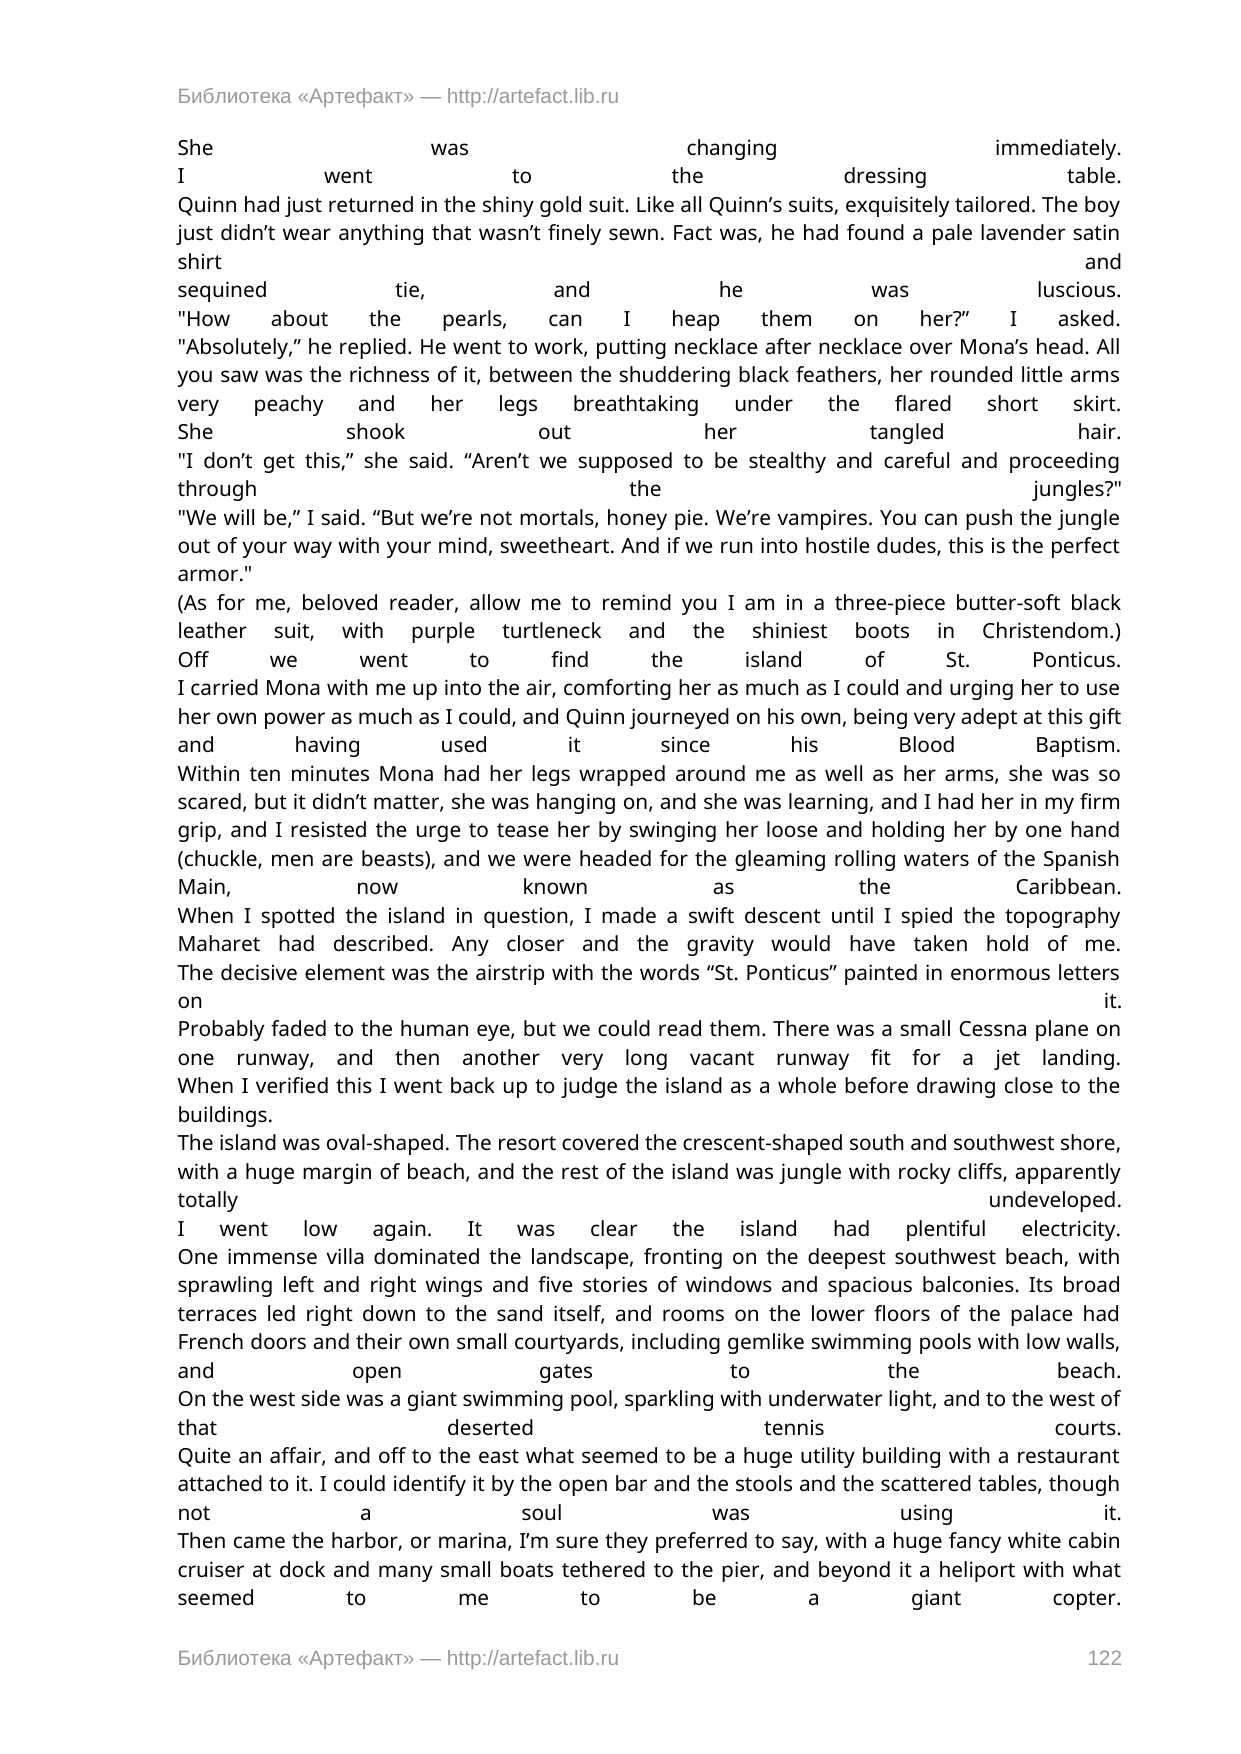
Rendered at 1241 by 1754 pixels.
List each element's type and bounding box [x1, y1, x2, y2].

text [177, 133, 1122, 1612]
